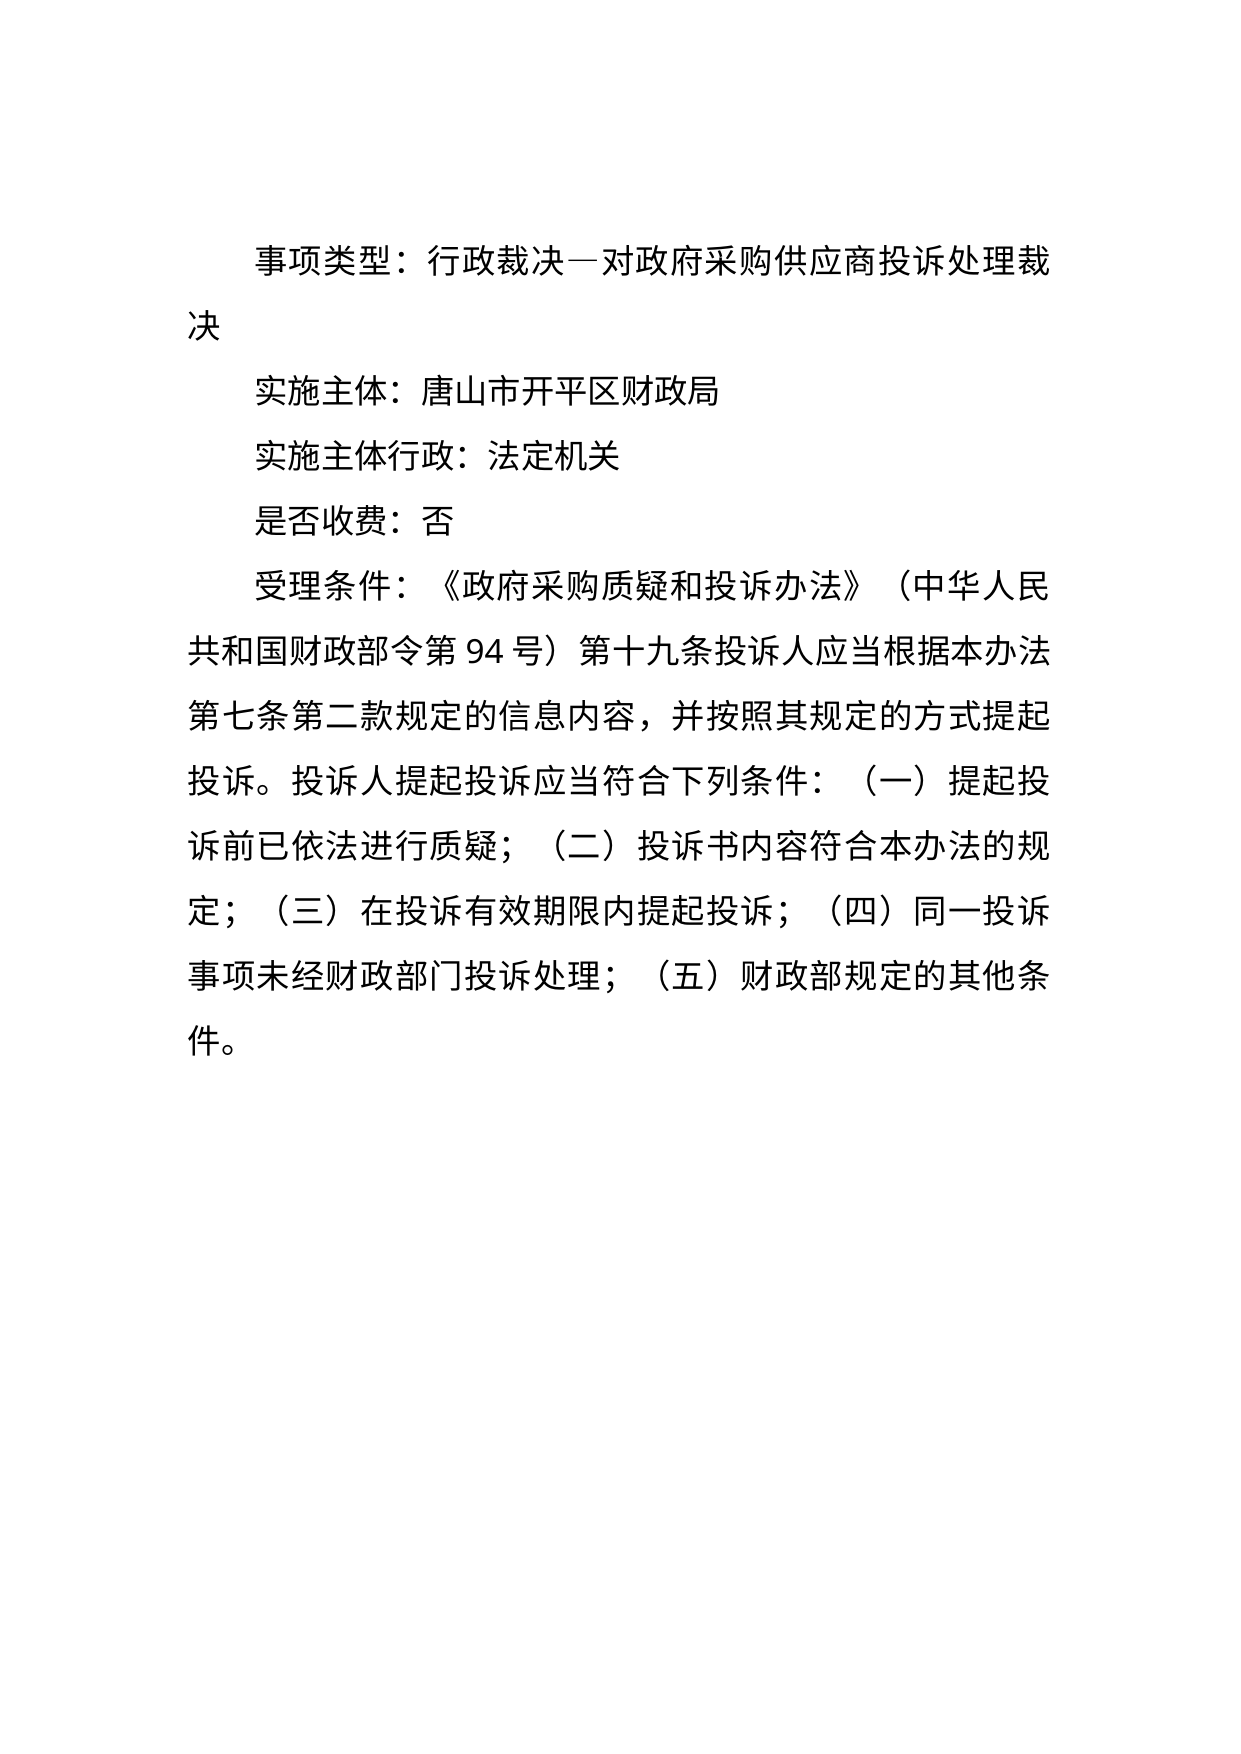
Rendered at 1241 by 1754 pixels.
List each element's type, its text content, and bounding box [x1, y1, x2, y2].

text 实施主体行政：法定机关 [187, 422, 1053, 487]
text 受理条件：《政府采购质疑和投诉办法》（中华人民共和国财政部令第94号）第十九条投诉人应当根据本办法第七条第二款规定的信息内容，并按照其规定的方式提起投诉。投诉人提起投诉应当符合下列条件：（一）提起投诉前已依法进行质疑；（二）投诉书内容符合本办法的规定；（三）在投诉有效期限内提起投诉；（四）同一投诉事项未经财政部门投诉处理；（五）财政部规定的其他条件。 [187, 552, 1053, 1072]
text 实施主体：唐山市开平区财政局 [187, 357, 1053, 422]
text 是否收费：否 [187, 487, 1053, 552]
text 事项类型：行政裁决—对政府采购供应商投诉处理裁决 [187, 227, 1053, 357]
